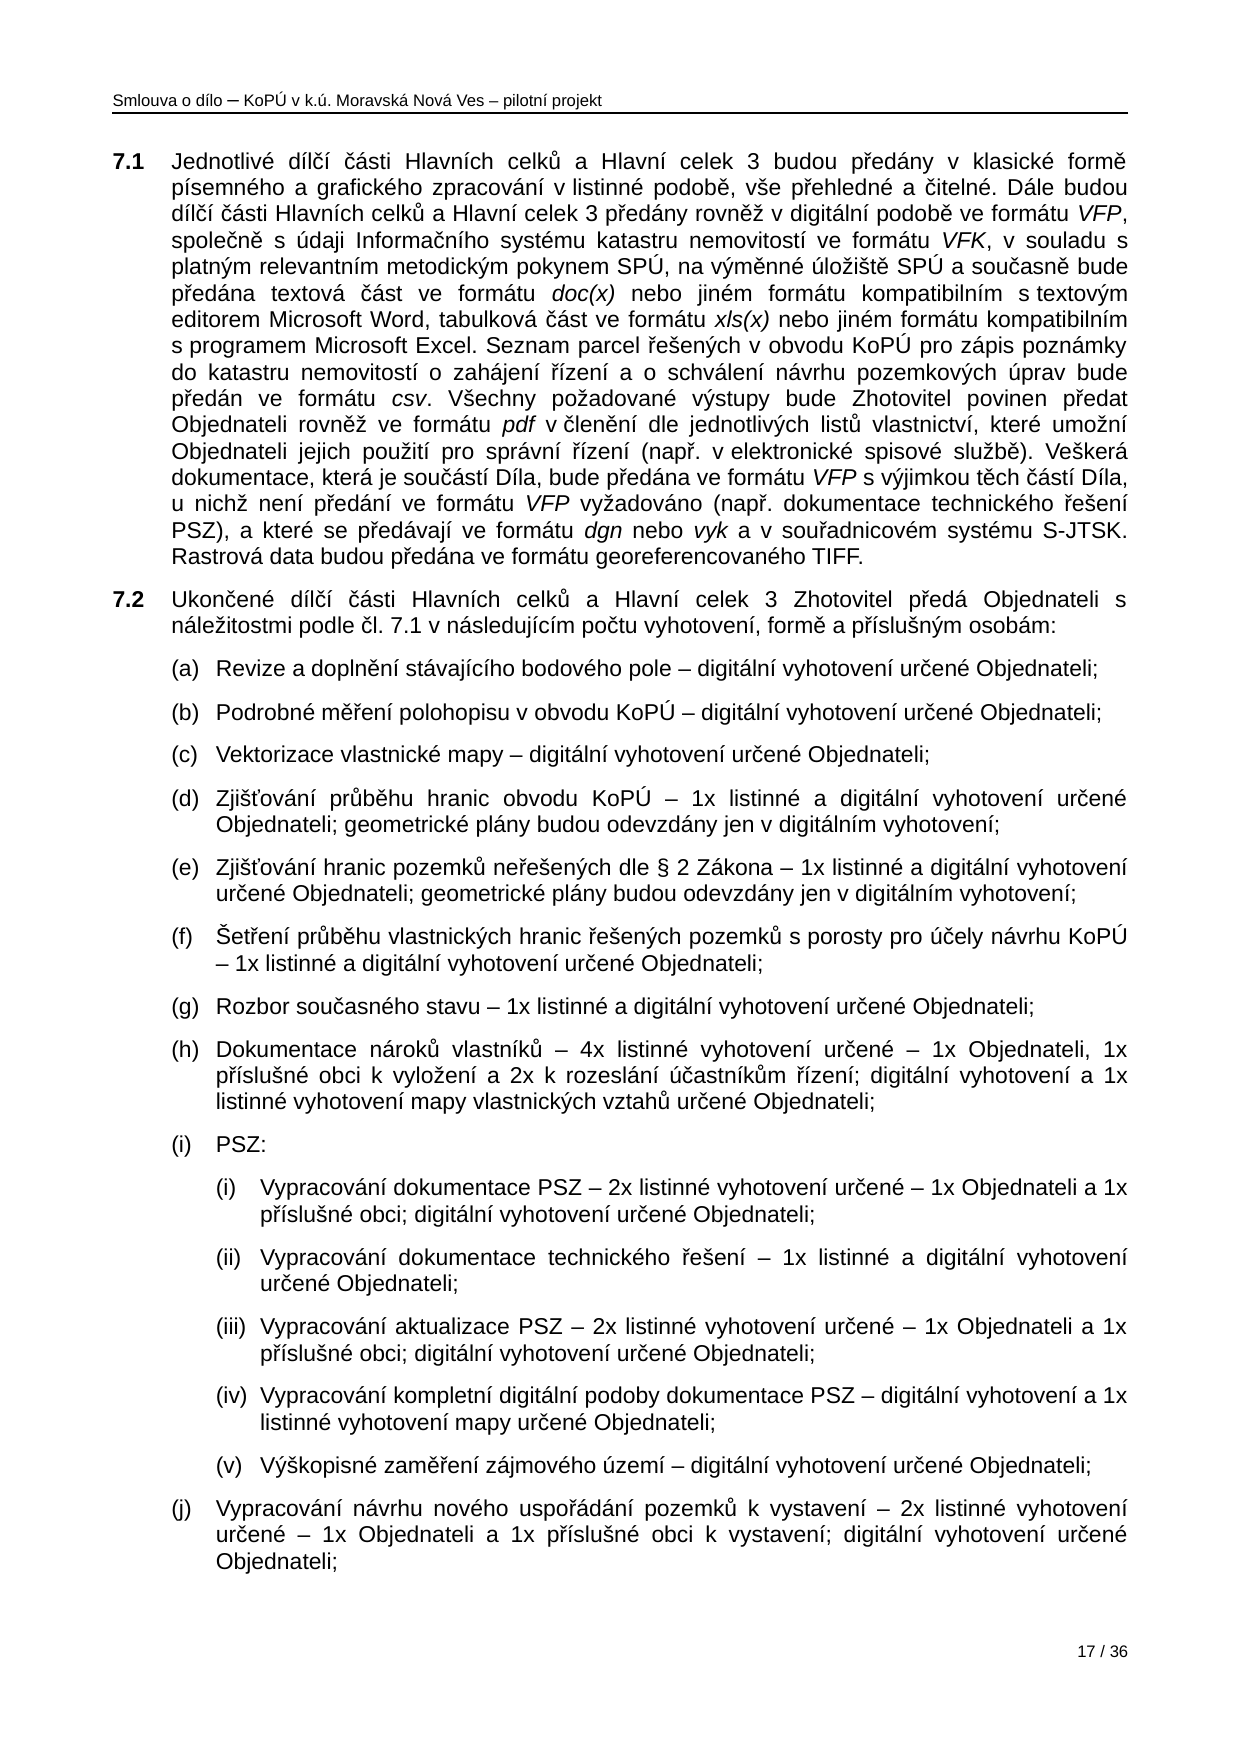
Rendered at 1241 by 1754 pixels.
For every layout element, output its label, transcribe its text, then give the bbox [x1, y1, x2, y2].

text Ukončené dílčí části Hlavních celků a Hlavní celek 3 Zhotovitel předá Objednateli s náležitostmi podle čl. 7.1 v následujícím počtu vyhotovení, formě a příslušným osobám: [112, 586, 1128, 639]
list Zjišťování průběhu hranic obvodu KoPÚ – 1x listinné a digitální vyhotovení určené Objednateli; geometrické plány budou odevzdány jen v digitálním vyhotovení; [171, 784, 1128, 837]
list Vektorizace vlastnické mapy – digitální vyhotovení určené Objednateli; [171, 741, 1128, 768]
list Vypracování dokumentace PSZ – 2x listinné vyhotovení určené – 1x Objednateli a 1x příslušné obci; digitální vyhotovení určené Objednateli; [216, 1174, 1128, 1227]
list Vypracování dokumentace technického řešení – 1x listinné a digitální vyhotovení určené Objednateli; [216, 1244, 1128, 1296]
list Revize a doplnění stávajícího bodového pole – digitální vyhotovení určené Objednateli; [171, 655, 1128, 682]
list Vypracování aktualizace PSZ – 2x listinné vyhotovení určené – 1x Objednateli a 1x příslušné obci; digitální vyhotovení určené Objednateli; [216, 1313, 1128, 1366]
list Zjišťování hranic pozemků neřešených dle § 2 Zákona – 1x listinné a digitální vyhotovení určené Objednateli; geometrické plány budou odevzdány jen v digitálním vyhotovení; [171, 854, 1128, 907]
list Výškopisné zaměření zájmového území – digitální vyhotovení určené Objednateli; [216, 1452, 1128, 1478]
list Vypracování kompletní digitální podoby dokumentace PSZ – digitální vyhotovení a 1x listinné vyhotovení mapy určené Objednateli; [216, 1382, 1128, 1435]
list Šetření průběhu vlastnických hranic řešených pozemků s porosty pro účely návrhu KoPÚ – 1x listinné a digitální vyhotovení určené Objednateli; [171, 923, 1128, 976]
list PSZ: [171, 1131, 1128, 1158]
list Dokumentace nároků vlastníků – 4x listinné vyhotovení určené – 1x Objednateli, 1x příslušné obci k vyložení a 2x k rozeslání účastníkům řízení; digitální vyhotovení a 1x listinné vyhotovení mapy vlastnických vztahů určené Objednateli; [171, 1036, 1128, 1115]
text Jednotlivé dílčí části Hlavních celků a Hlavní celek 3 budou předány v klasické formě písemného a grafického zpracování v listinné podobě, vše přehledné a čitelné. Dále budou dílčí části Hlavních celků a Hlavní celek 3 předány rovněž v digitální podobě ve formátu VFP, společně s údaji Informačního systému katastru nemovitostí ve formátu VFK, v souladu s platným relevantním metodickým pokynem SPÚ, na výměnné úložiště SPÚ a současně bude předána textová část ve formátu doc(x) nebo jiném formátu kompatibilním s textovým editorem Microsoft Word, tabulková část ve formátu xls(x) nebo jiném formátu kompatibilním s programem Microsoft Excel. Seznam parcel řešených v obvodu KoPÚ pro zápis poznámky do katastru nemovitostí o zahájení řízení a o schválení návrhu pozemkových úprav bude předán ve formátu csv. Všechny požadované výstupy bude Zhotovitel povinen předat Objednateli rovněž ve formátu pdf v členění dle jednotlivých listů vlastnictví, které umožní Objednateli jejich použití pro správní řízení (např. v elektronické spisové službě). Veškerá dokumentace, která je součástí Díla, bude předána ve formátu VFP s výjimkou těch částí Díla, u nichž není předání ve formátu VFP vyžadováno (např. dokumentace technického řešení PSZ), a které se předávají ve formátu dgn nebo vyk a v souřadnicovém systému S-JTSK. Rastrová data budou předána ve formátu georeferencovaného TIFF. [112, 148, 1128, 569]
list Vypracování návrhu nového uspořádání pozemků k vystavení – 2x listinné vyhotovení určené – 1x Objednateli a 1x příslušné obci k vystavení; digitální vyhotovení určené Objednateli; [171, 1495, 1128, 1574]
list Rozbor současného stavu – 1x listinné a digitální vyhotovení určené Objednateli; [171, 993, 1128, 1019]
list Podrobné měření polohopisu v obvodu KoPÚ – digitální vyhotovení určené Objednateli; [171, 698, 1128, 725]
